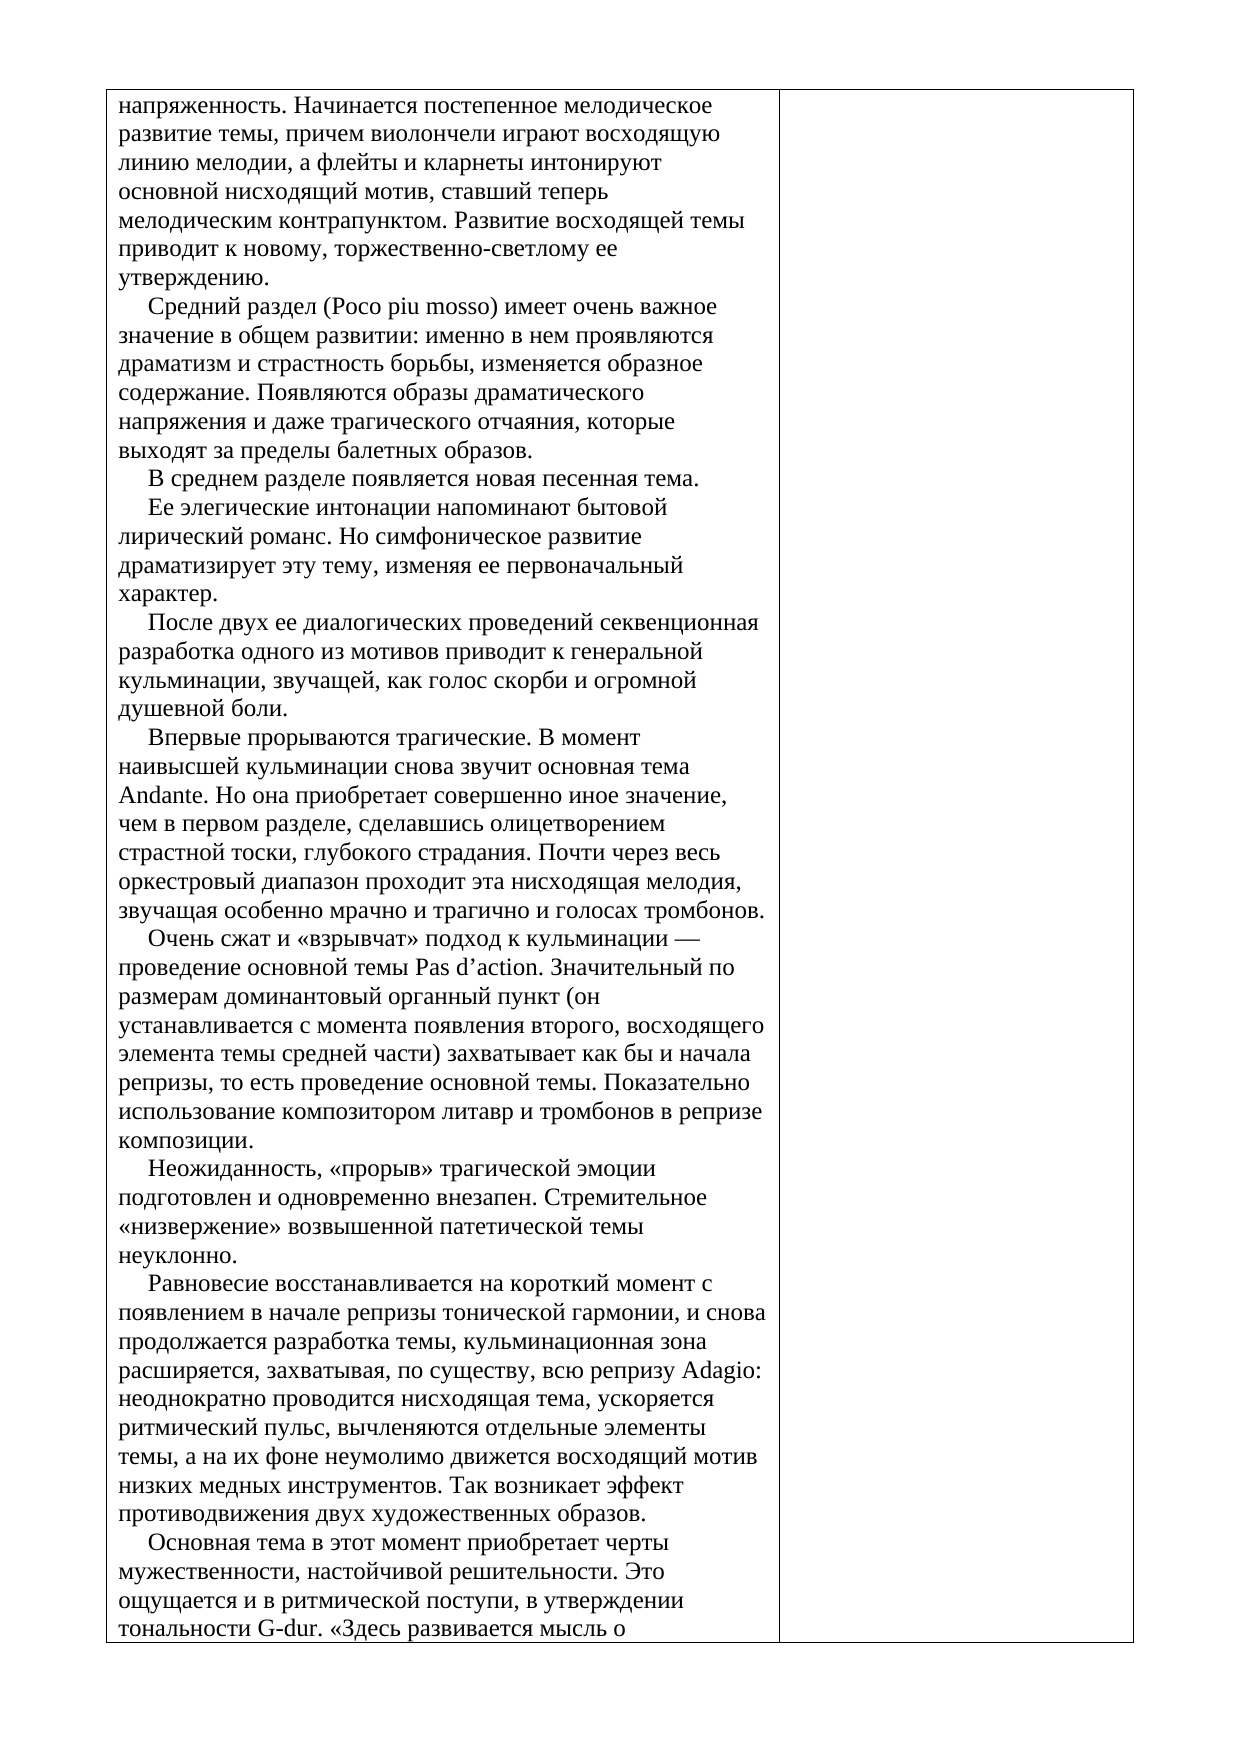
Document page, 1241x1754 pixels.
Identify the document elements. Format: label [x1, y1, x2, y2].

table_cell [780, 90, 1133, 1642]
table_cell [107, 90, 779, 1642]
